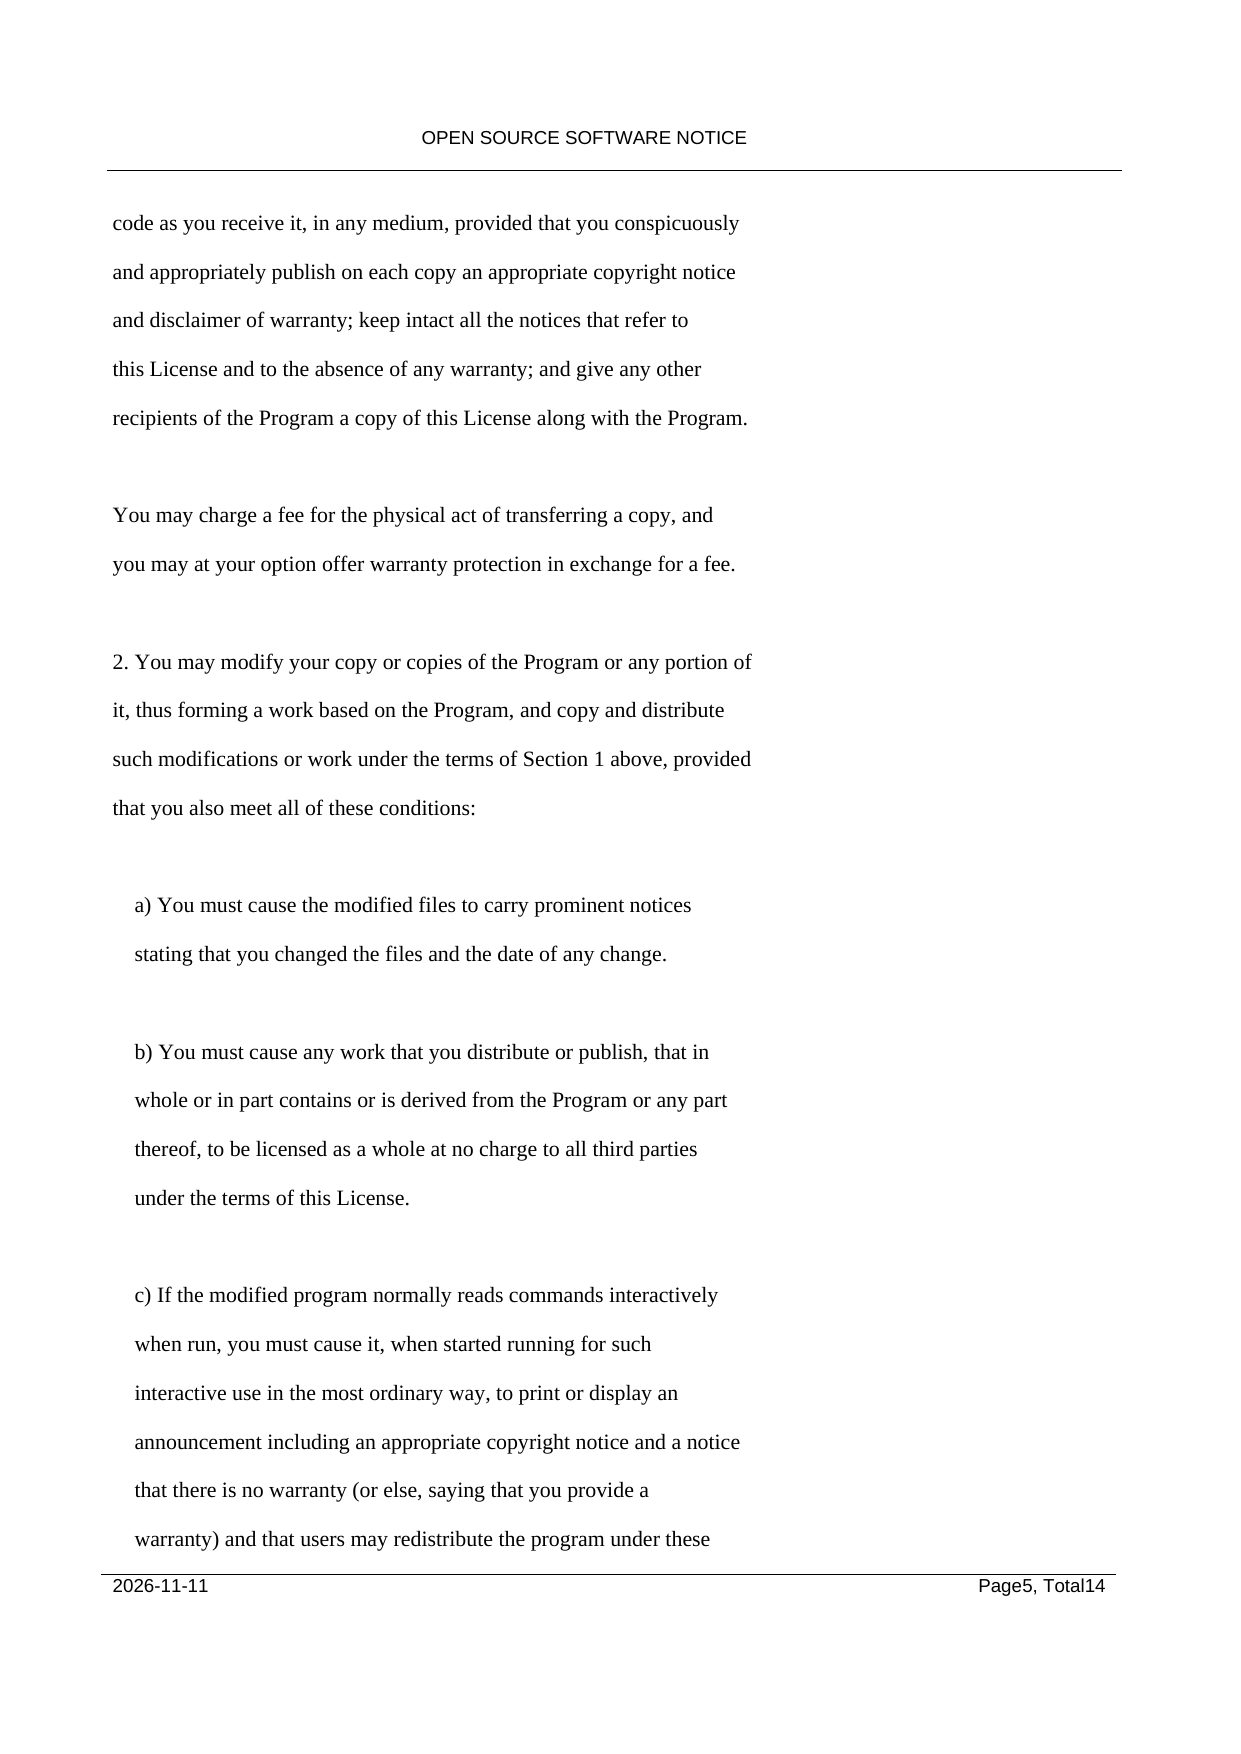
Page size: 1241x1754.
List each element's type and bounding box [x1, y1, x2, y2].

text [112, 206, 1128, 1555]
